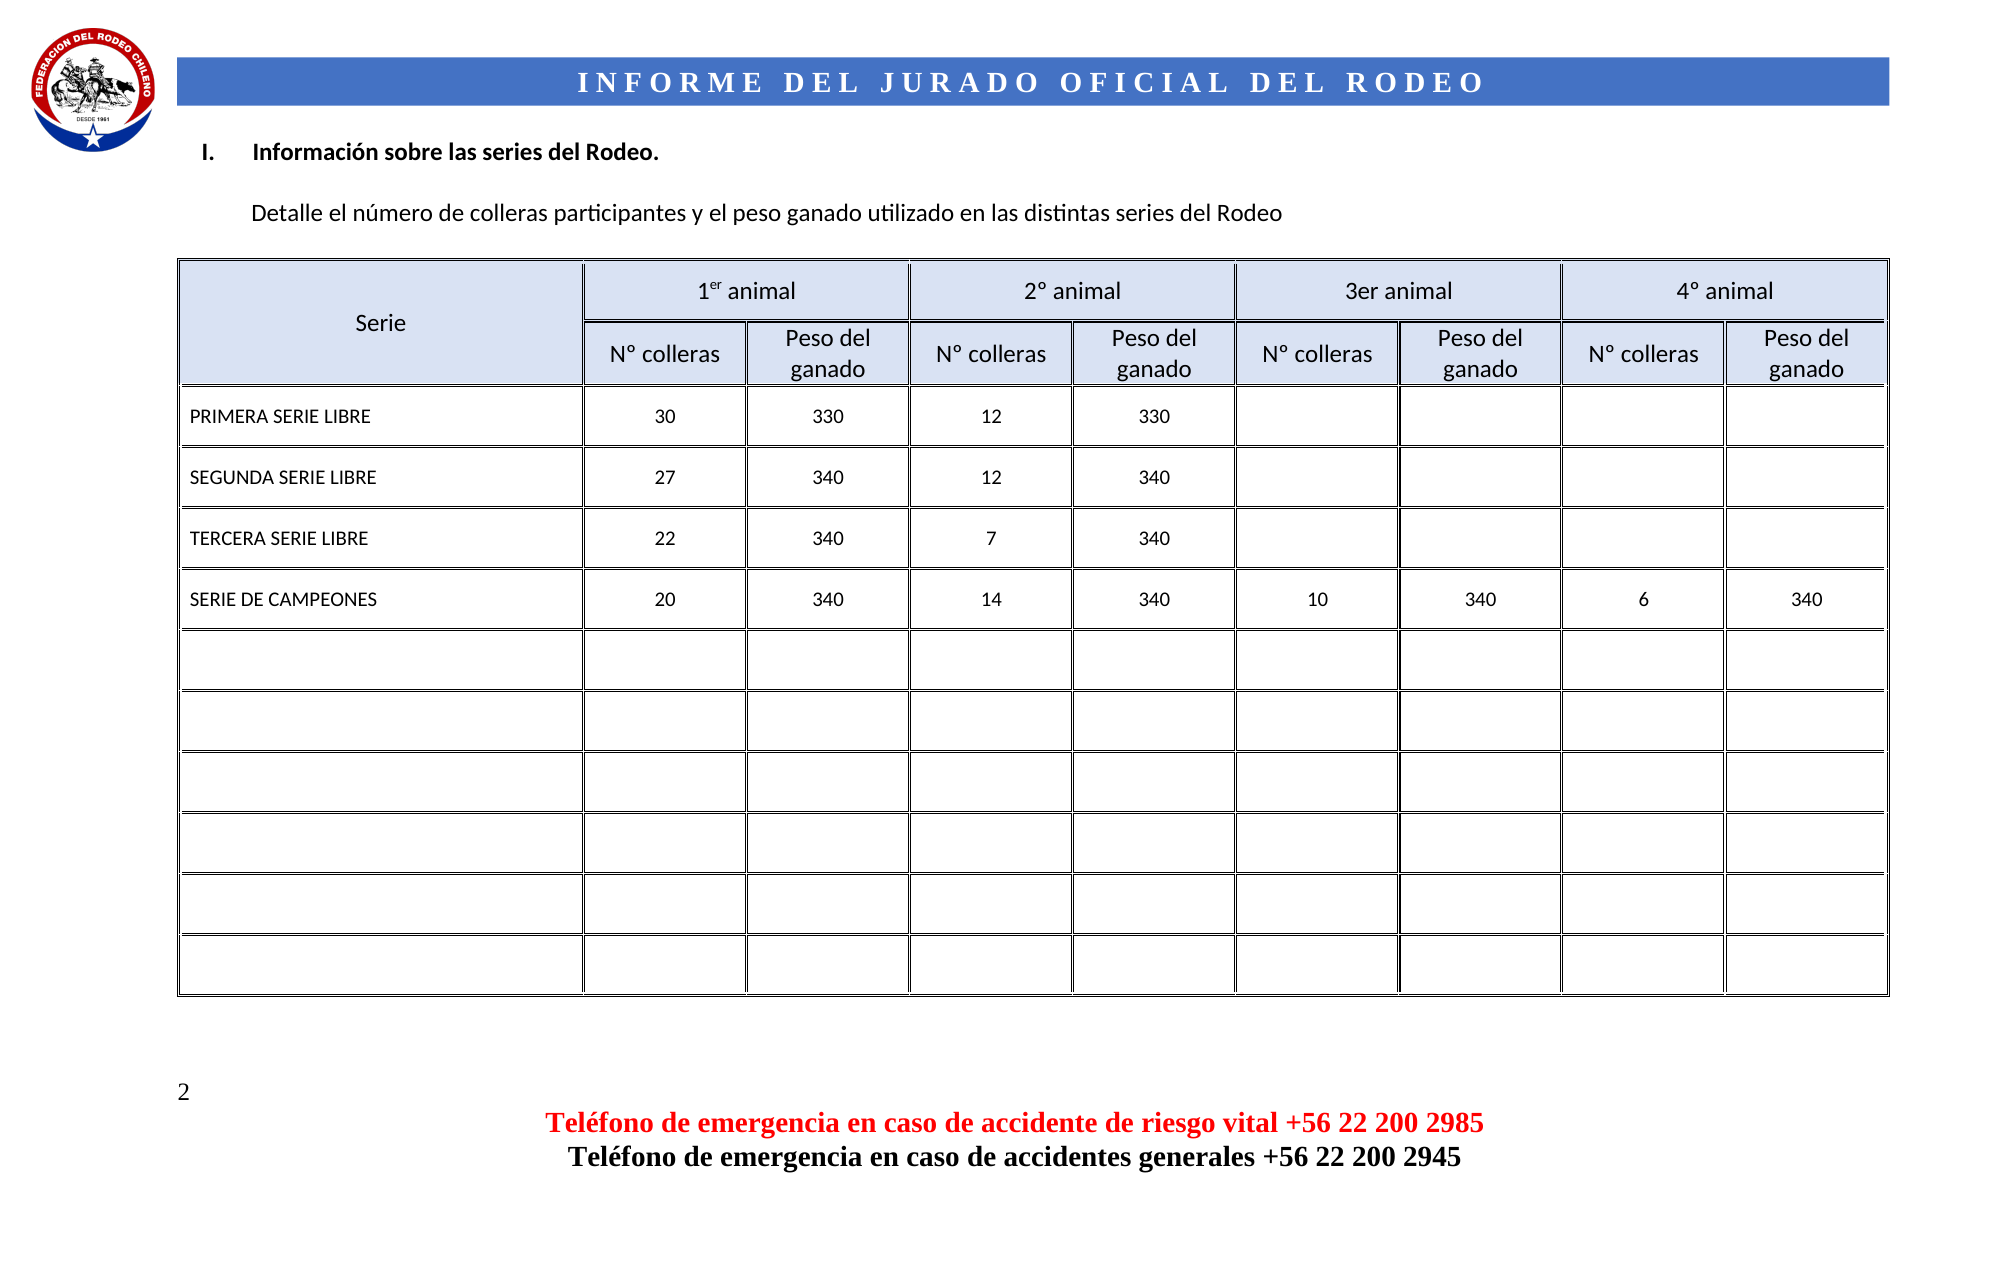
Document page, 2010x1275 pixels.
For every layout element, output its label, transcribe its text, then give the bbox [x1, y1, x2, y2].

table_cell [1563, 753, 1723, 811]
table_cell [1401, 814, 1560, 872]
table_cell Nº colleras [911, 323, 1071, 383]
table_cell [1563, 448, 1723, 506]
table_header 2º animal [910, 259, 1236, 319]
list Información sobre las series del Rodeo. [215, 136, 1890, 167]
table_cell [910, 933, 1073, 994]
table_cell [1074, 692, 1234, 750]
table_cell [1727, 445, 1887, 506]
table_cell [585, 875, 745, 933]
table_cell 27 [585, 448, 745, 506]
table_cell 12 [911, 448, 1071, 506]
table_cell [1074, 814, 1234, 872]
table_cell [1401, 753, 1560, 811]
table_cell [748, 631, 908, 689]
text Detalle el número de colleras participantes y el peso ganado utilizado en las distintas series del Rodeo [177, 197, 1890, 228]
table_cell [180, 872, 582, 933]
table_cell [1563, 387, 1723, 444]
picture [31, 28, 155, 152]
table_cell Nº colleras [585, 323, 745, 383]
table_cell 6 [1563, 570, 1723, 628]
table_header Serie [180, 261, 583, 383]
table_cell [585, 692, 745, 750]
table_header 1er animal [583, 261, 909, 319]
table_cell [583, 936, 746, 994]
table_cell [1073, 933, 1236, 994]
table_cell 340 [1074, 570, 1234, 628]
table_cell SEGUNDA SERIE LIBRE [180, 445, 582, 506]
table_cell [1401, 387, 1560, 444]
table_cell [180, 689, 582, 750]
table_cell [1563, 875, 1723, 933]
table_cell [1401, 692, 1560, 750]
table_cell PRIMERA SERIE LIBRE [180, 384, 582, 444]
table_cell 12 [911, 387, 1071, 444]
table_cell [911, 875, 1071, 933]
table_header 3er animal [1236, 259, 1562, 319]
table_cell [746, 936, 909, 994]
table_cell Peso del ganado [1725, 319, 1888, 383]
table_cell [1399, 933, 1562, 994]
table_cell [1401, 509, 1560, 567]
table_cell Nº colleras [1237, 323, 1397, 383]
table_cell [1727, 750, 1887, 811]
table_cell [1562, 933, 1725, 994]
table_cell 340 [748, 509, 908, 567]
table_cell [1563, 692, 1723, 750]
table_cell [1727, 811, 1887, 872]
table_cell SERIE DE CAMPEONES [180, 567, 582, 628]
table_cell Peso del ganado [1401, 323, 1560, 383]
table_cell [1727, 384, 1887, 444]
table_cell [748, 692, 908, 750]
table_cell 20 [585, 570, 745, 628]
table_cell [1401, 875, 1560, 933]
table_cell 14 [911, 570, 1071, 628]
table_cell [1074, 875, 1234, 933]
table_cell Peso del ganado [1074, 323, 1234, 383]
table_cell 340 [748, 448, 908, 506]
table_cell 340 [1727, 567, 1887, 628]
table_cell [1237, 448, 1397, 506]
table_cell [1237, 387, 1397, 444]
table_cell [1563, 509, 1723, 567]
table_cell 340 [1074, 509, 1234, 567]
table_cell [1237, 875, 1397, 933]
table_cell [1074, 631, 1234, 689]
table_cell [1727, 506, 1887, 567]
table_cell [1725, 933, 1888, 994]
table_cell [911, 753, 1071, 811]
table_cell 10 [1237, 570, 1397, 628]
table_cell [1237, 814, 1397, 872]
table_cell 340 [748, 570, 908, 628]
table_cell 30 [585, 387, 745, 444]
table_cell [180, 750, 582, 811]
table_cell [1563, 814, 1723, 872]
table_cell [748, 814, 908, 872]
table_cell 340 [1401, 570, 1560, 628]
table_cell [1727, 872, 1887, 933]
table_cell [585, 631, 745, 689]
table_cell [748, 875, 908, 933]
table_cell 22 [585, 509, 745, 567]
table_cell [1236, 933, 1399, 994]
table_cell [748, 753, 908, 811]
table_cell [911, 814, 1071, 872]
table_cell 340 [1074, 448, 1234, 506]
table_cell [1237, 753, 1397, 811]
table_cell Peso del ganado [748, 323, 908, 383]
table_cell [585, 814, 745, 872]
table_cell [1401, 631, 1560, 689]
table_cell [911, 631, 1071, 689]
table_cell TERCERA SERIE LIBRE [180, 506, 582, 567]
table_cell 7 [911, 509, 1071, 567]
table_cell [1727, 689, 1887, 750]
table_cell [1401, 448, 1560, 506]
table_cell 330 [748, 387, 908, 444]
table_cell 330 [1074, 387, 1234, 444]
table_cell [1727, 628, 1887, 689]
table_cell [1237, 692, 1397, 750]
table_cell [585, 753, 745, 811]
table_cell [1237, 509, 1397, 567]
table_cell [1237, 631, 1397, 689]
table_header 4º animal [1562, 261, 1887, 319]
table_cell [178, 933, 583, 994]
table_cell [1563, 631, 1723, 689]
table_cell [180, 811, 582, 872]
table_cell Nº colleras [1563, 323, 1723, 383]
table_cell [180, 628, 582, 689]
table_cell [1074, 753, 1234, 811]
table_cell [911, 692, 1071, 750]
